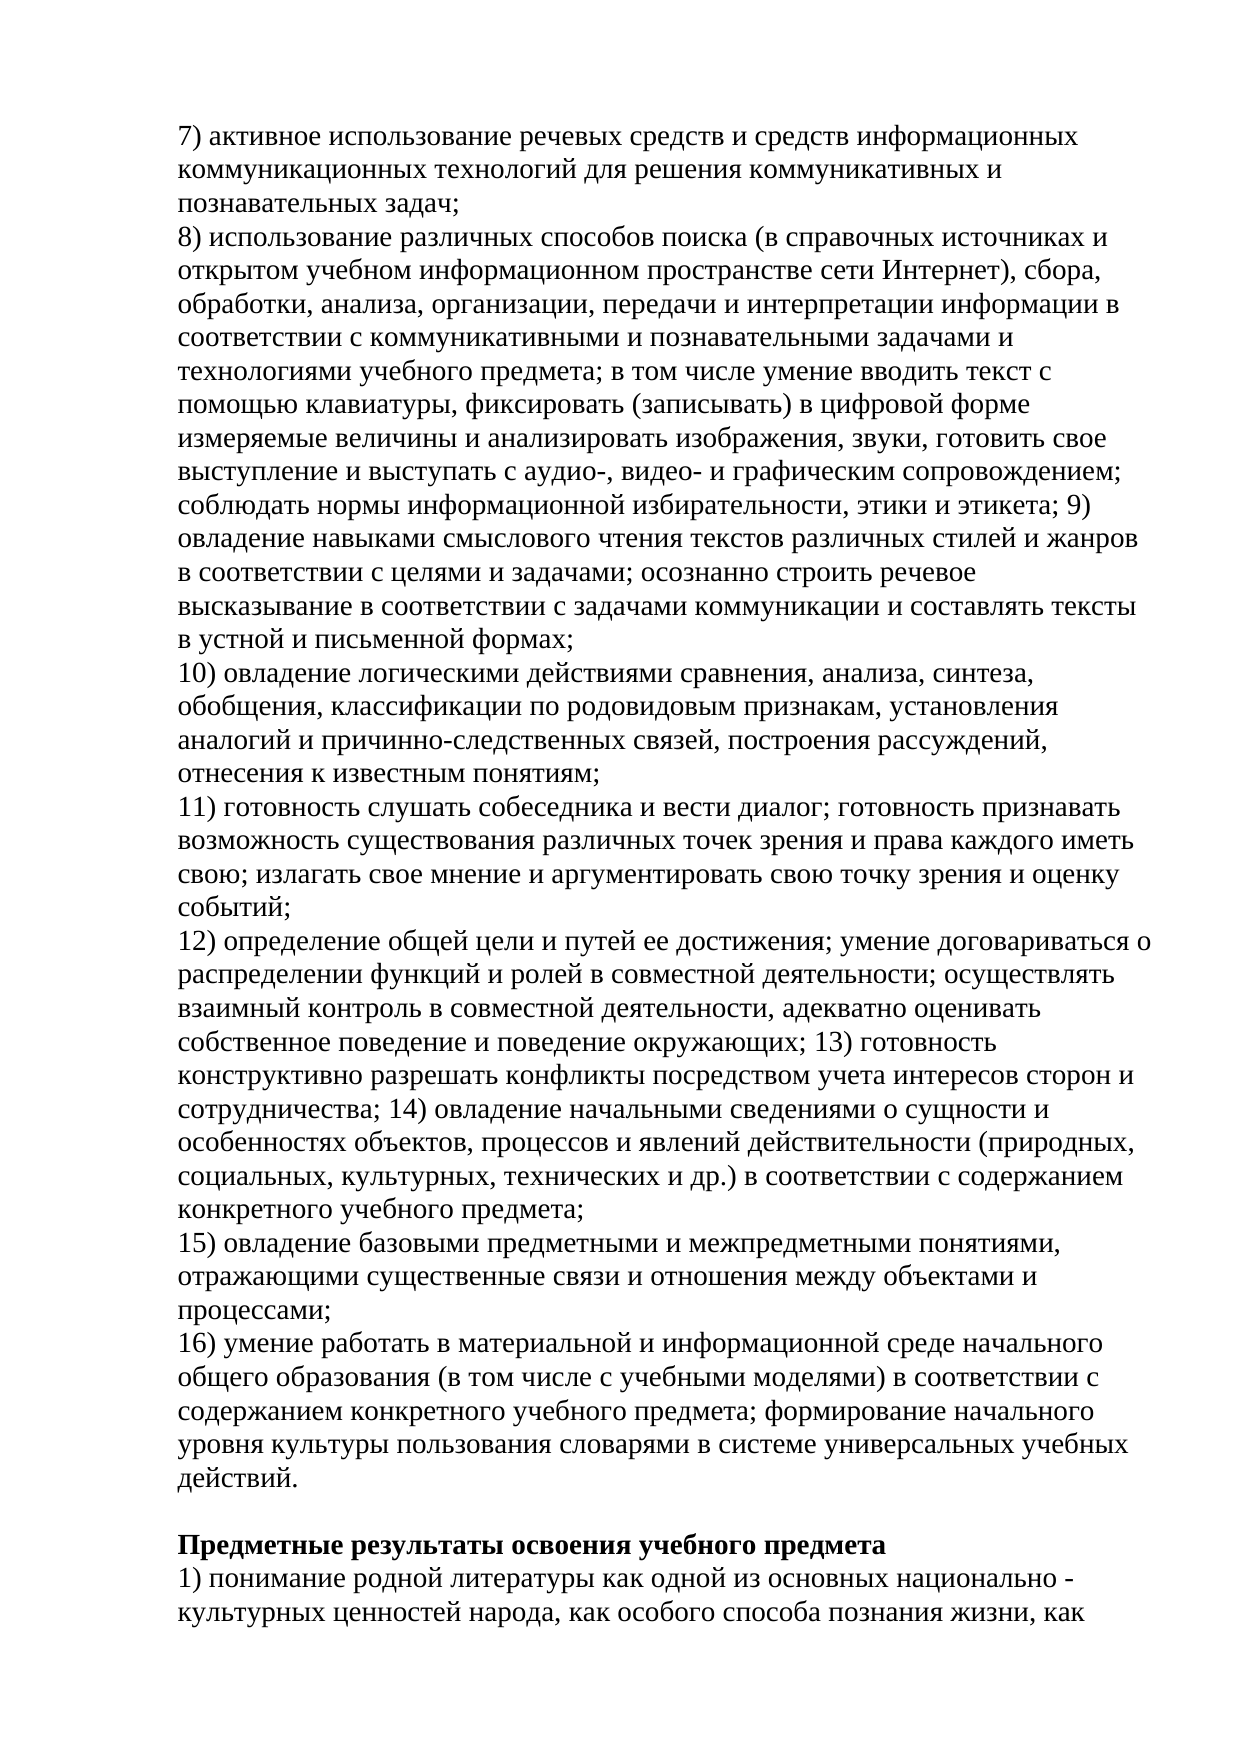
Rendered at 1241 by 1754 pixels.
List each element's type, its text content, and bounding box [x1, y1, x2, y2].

text 10) овладение логическими действиями сравнения, анализа, синтеза, обобщения, классификации по родовидовым признакам, установления аналогий и причинно-следственных связей, построения рассуждений, отнесения к известным понятиям; [177, 655, 1152, 789]
text 12) определение общей цели и путей ее достижения; умение договариваться о распределении функций и ролей в совместной деятельности; осуществлять взаимный контроль в совместной деятельности, адекватно оценивать собственное поведение и поведение окружающих; 13) готовность конструктивно разрешать конфликты посредством учета интересов сторон и сотрудничества; 14) овладение начальными сведениями о сущности и особенностях объектов, процессов и явлений действительности (природных, социальных, культурных, технических и др.) в соответствии с содержанием конкретного учебного предмета; [177, 923, 1152, 1225]
text 15) овладение базовыми предметными и межпредметными понятиями, отражающими существенные связи и отношения между объектами и процессами; [177, 1225, 1152, 1326]
text Предметные результаты освоения учебного предмета [177, 1527, 1152, 1560]
text 8) использование различных способов поиска (в справочных источниках и открытом учебном информационном пространстве сети Интернет), сбора, обработки, анализа, организации, передачи и интерпретации информации в соответствии с коммуникативными и познавательными задачами и технологиями учебного предмета; в том числе умение вводить текст с помощью клавиатуры, фиксировать (записывать) в цифровой форме измеряемые величины и анализировать изображения, звуки, готовить свое выступление и выступать с аудио-, видео- и графическим сопровождением; соблюдать нормы информационной избирательности, этики и этикета; 9) овладение навыками смыслового чтения текстов различных стилей и жанров в соответствии с целями и задачами; осознанно строить речевое высказывание в соответствии с задачами коммуникации и составлять тексты в устной и письменной формах; [177, 219, 1152, 655]
text 11) готовность слушать собеседника и вести диалог; готовность признавать возможность существования различных точек зрения и права каждого иметь свою; излагать свое мнение и аргументировать свою точку зрения и оценку событий; [177, 789, 1152, 923]
text 7) активное использование речевых средств и средств информационных коммуникационных технологий для решения коммуникативных и познавательных задач; [177, 118, 1152, 219]
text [177, 1560, 1152, 1627]
text 16) умение работать в материальной и информационной среде начального общего образования (в том числе с учебными моделями) в соответствии с содержанием конкретного учебного предмета; формирование начального уровня культуры пользования словарями в системе универсальных учебных действий. [177, 1326, 1152, 1493]
